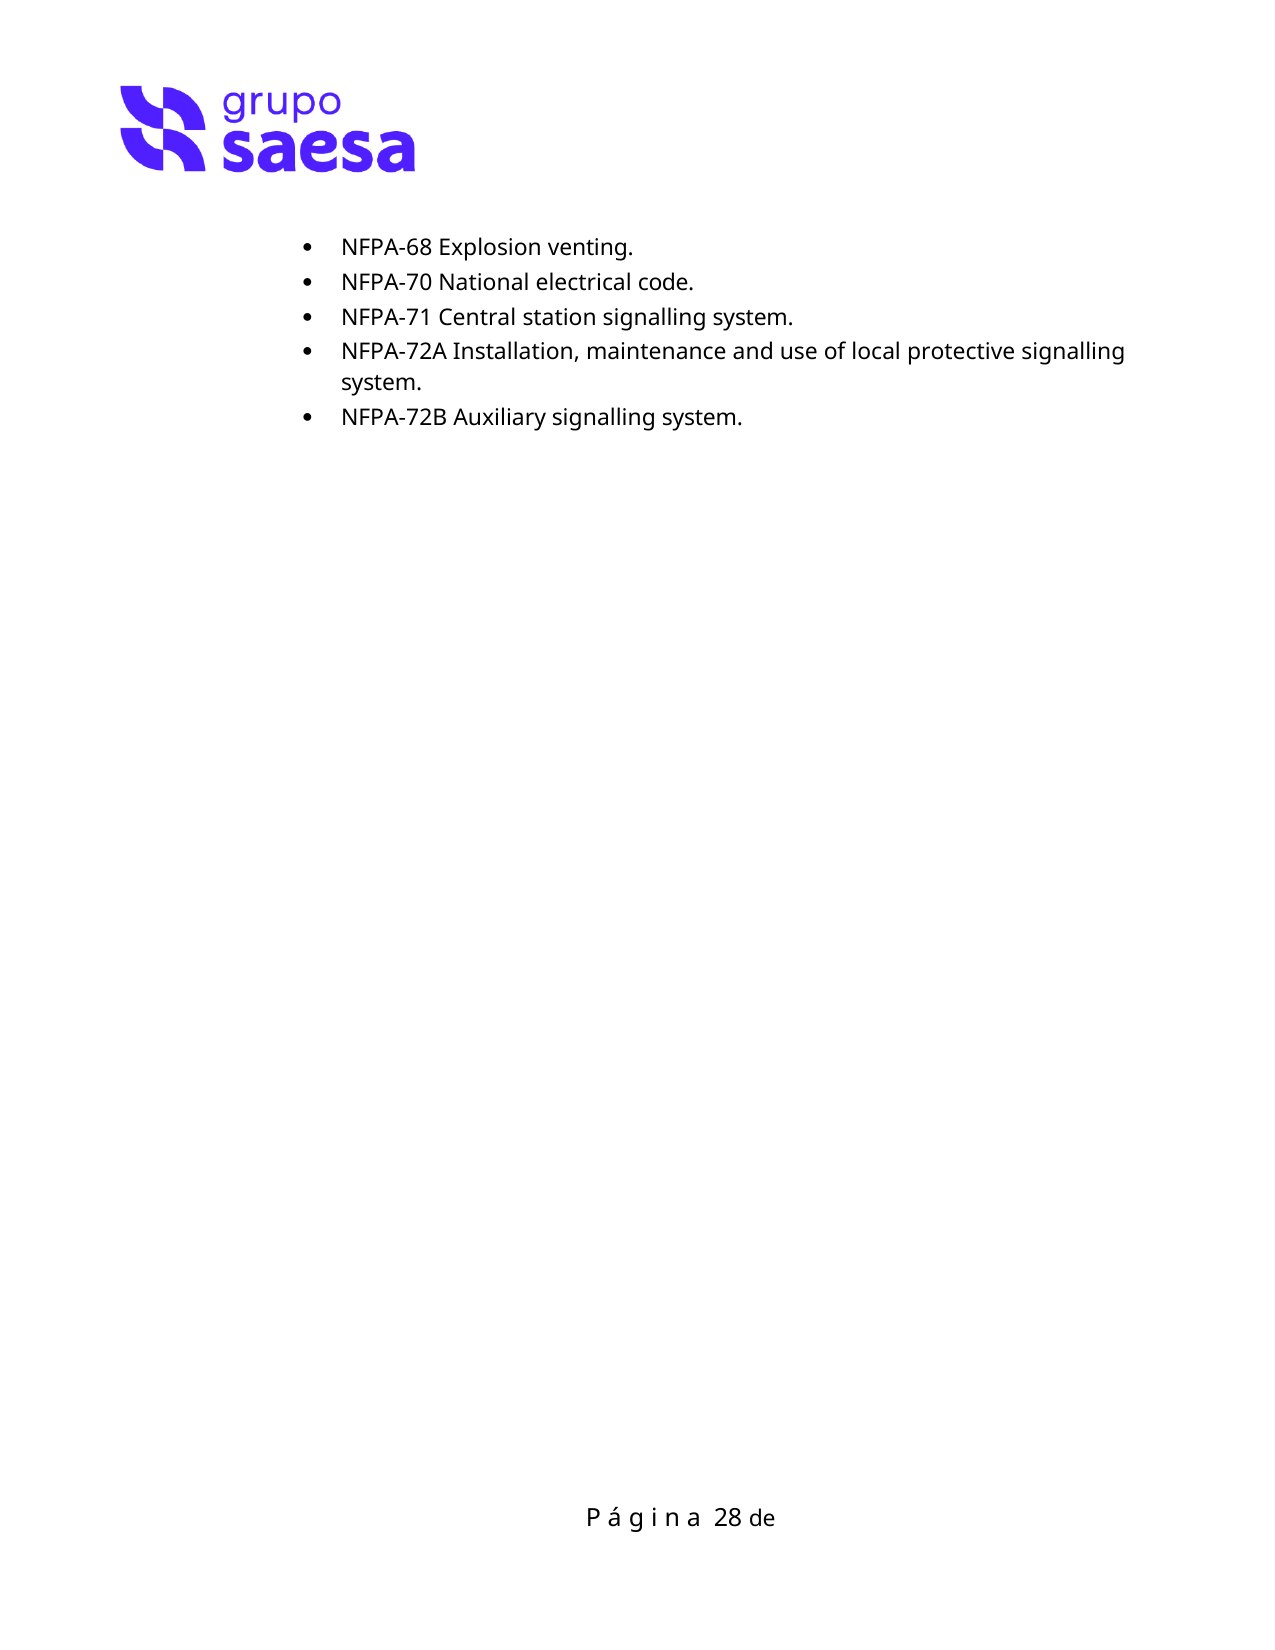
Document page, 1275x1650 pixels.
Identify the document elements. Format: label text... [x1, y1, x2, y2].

list NFPA-70 National electrical code. [303, 266, 1162, 297]
picture [112, 79, 419, 175]
list NFPA-71 Central station signalling system. [303, 301, 1162, 332]
list NFPA-68 Explosion venting. [303, 231, 1162, 262]
list NFPA-72B Auxiliary signalling system. [303, 401, 1162, 432]
list NFPA-72A Installation, maintenance and use of local protective signalling system. [303, 335, 1162, 398]
